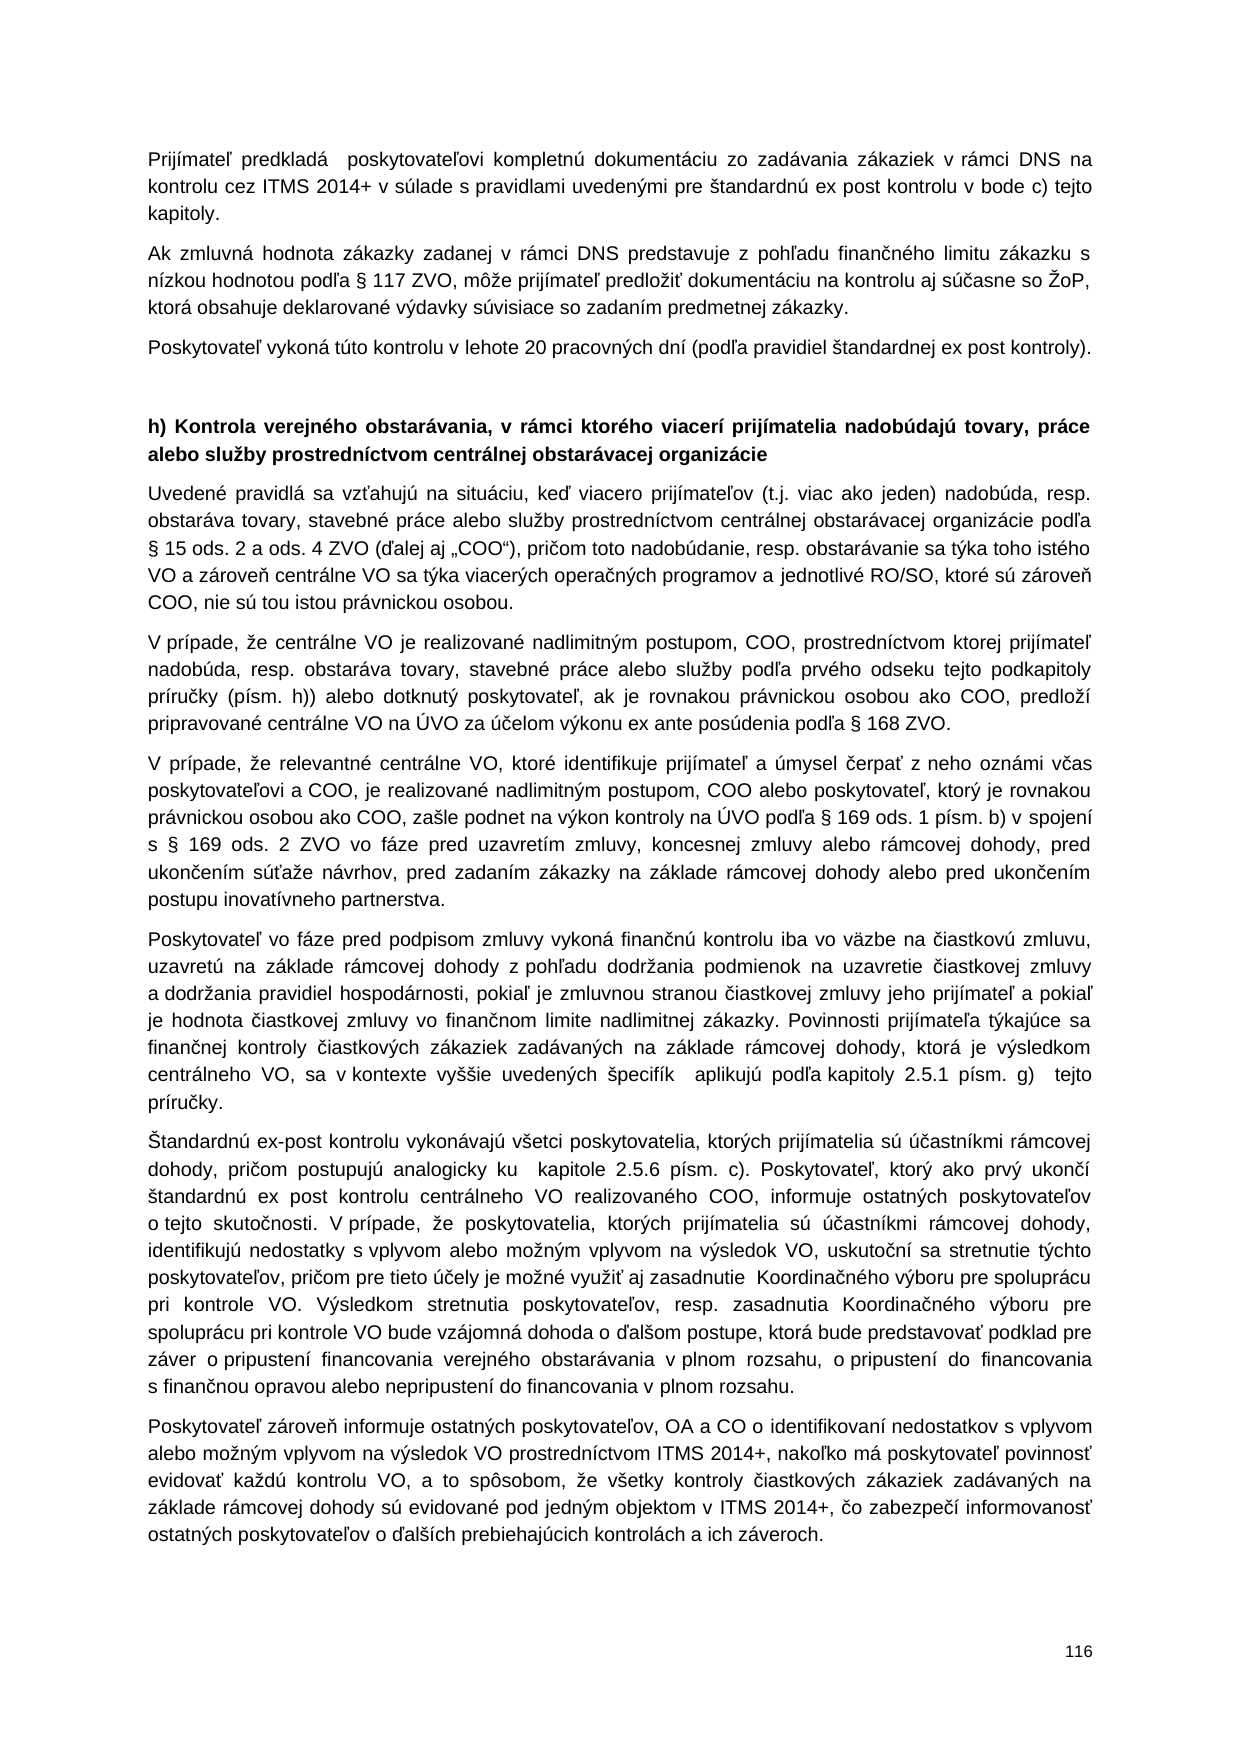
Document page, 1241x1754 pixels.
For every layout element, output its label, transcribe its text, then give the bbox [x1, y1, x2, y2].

text Uvedené pravidlá sa vzťahujú na situáciu, keď viacero prijímateľov (t.j. viac ako jeden) nadobúda, resp. obstaráva tovary, stavebné práce alebo služby prostredníctvom centrálnej obstarávacej organizácie podľa § 15 ods. 2 a ods. 4 ZVO (ďalej aj „COO“), pričom toto nadobúdanie, resp. obstarávanie sa týka toho istého VO a zároveň centrálne VO sa týka viacerých operačných programov a jednotlivé RO/SO, ktoré sú zároveň COO, nie sú tou istou právnickou osobou. [148, 482, 1092, 613]
text h) Kontrola verejného obstarávania, v rámci ktorého viacerí prijímatelia nadobúdajú tovary, práce alebo služby prostredníctvom centrálnej obstarávacej organizácie [148, 415, 1092, 465]
text Štandardnú ex-post kontrolu vykonávajú všetci poskytovatelia, ktorých prijímatelia sú účastníkmi rámcovej dohody, pričom postupujú analogicky ku kapitole 2.5.6 písm. c). Poskytovateľ, ktorý ako prvý ukončí štandardnú ex post kontrolu centrálneho VO realizovaného COO, informuje ostatných poskytovateľov o tejto skutočnosti. V prípade, že poskytovatelia, ktorých prijímatelia sú účastníkmi rámcovej dohody, identifikujú nedostatky s vplyvom alebo možným vplyvom na výsledok VO, uskutoční sa stretnutie týchto poskytovateľov, pričom pre tieto účely je možné využiť aj zasadnutie Koordinačného výboru pre spoluprácu pri kontrole VO. Výsledkom stretnutia poskytovateľov, resp. zasadnutia Koordinačného výboru pre spoluprácu pri kontrole VO bude vzájomná dohoda o ďalšom postupe, ktorá bude predstavovať podklad pre záver o pripustení financovania verejného obstarávania v plnom rozsahu, o pripustení do financovania s finančnou opravou alebo nepripustení do financovania v plnom rozsahu. [148, 1130, 1092, 1398]
text V prípade, že relevantné centrálne VO, ktoré identifikuje prijímateľ a úmysel čerpať z neho oznámi včas poskytovateľovi a COO, je realizované nadlimitným postupom, COO alebo poskytovateľ, ktorý je rovnakou právnickou osobou ako COO, zašle podnet na výkon kontroly na ÚVO podľa § 169 ods. 1 písm. b) v spojení s § 169 ods. 2 ZVO vo fáze pred uzavretím zmluvy, koncesnej zmluvy alebo rámcovej dohody, pred ukončením súťaže návrhov, pred zadaním zákazky na základe rámcovej dohody alebo pred ukončením postupu inovatívneho partnerstva. [148, 752, 1092, 910]
text Poskytovateľ vo fáze pred podpisom zmluvy vykoná finančnú kontrolu iba vo väzbe na čiastkovú zmluvu, uzavretú na základe rámcovej dohody z pohľadu dodržania podmienok na uzavretie čiastkovej zmluvy a dodržania pravidiel hospodárnosti, pokiaľ je zmluvnou stranou čiastkovej zmluvy jeho prijímateľ a pokiaľ je hodnota čiastkovej zmluvy vo finančnom limite nadlimitnej zákazky. Povinnosti prijímateľa týkajúce sa finančnej kontroly čiastkových zákaziek zadávaných na základe rámcovej dohody, ktorá je výsledkom centrálneho VO, sa v kontexte vyššie uvedených špecifík aplikujú podľa kapitoly 2.5.1 písm. g) tejto príručky. [148, 927, 1092, 1113]
text Poskytovateľ vykoná túto kontrolu v lehote 20 pracovných dní (podľa pravidiel štandardnej ex post kontroly). [148, 336, 1092, 358]
text V prípade, že centrálne VO je realizované nadlimitným postupom, COO, prostredníctvom ktorej prijímateľ nadobúda, resp. obstaráva tovary, stavebné práce alebo služby podľa prvého odseku tejto podkapitoly príručky (písm. h)) alebo dotknutý poskytovateľ, ak je rovnakou právnickou osobou ako COO, predloží pripravované centrálne VO na ÚVO za účelom výkonu ex ante posúdenia podľa § 168 ZVO. [148, 631, 1092, 735]
text Prijímateľ predkladá poskytovateľovi kompletnú dokumentáciu zo zadávania zákaziek v rámci DNS na kontrolu cez ITMS 2014+ v súlade s pravidlami uvedenými pre štandardnú ex post kontrolu v bode c) tejto kapitoly. [148, 148, 1092, 225]
text Poskytovateľ zároveň informuje ostatných poskytovateľov, OA a CO o identifikovaní nedostatkov s vplyvom alebo možným vplyvom na výsledok VO prostredníctvom ITMS 2014+, nakoľko má poskytovateľ povinnosť evidovať každú kontrolu VO, a to spôsobom, že všetky kontroly čiastkových zákaziek zadávaných na základe rámcovej dohody sú evidované pod jedným objektom v ITMS 2014+, čo zabezpečí informovanosť ostatných poskytovateľov o ďalších prebiehajúcich kontrolách a ich záveroch. [148, 1414, 1092, 1546]
text Ak zmluvná hodnota zákazky zadanej v rámci DNS predstavuje z pohľadu finančného limitu zákazku s nízkou hodnotou podľa § 117 ZVO, môže prijímateľ predložiť dokumentáciu na kontrolu aj súčasne so ŽoP, ktorá obsahuje deklarované výdavky súvisiace so zadaním predmetnej zákazky. [148, 242, 1092, 319]
